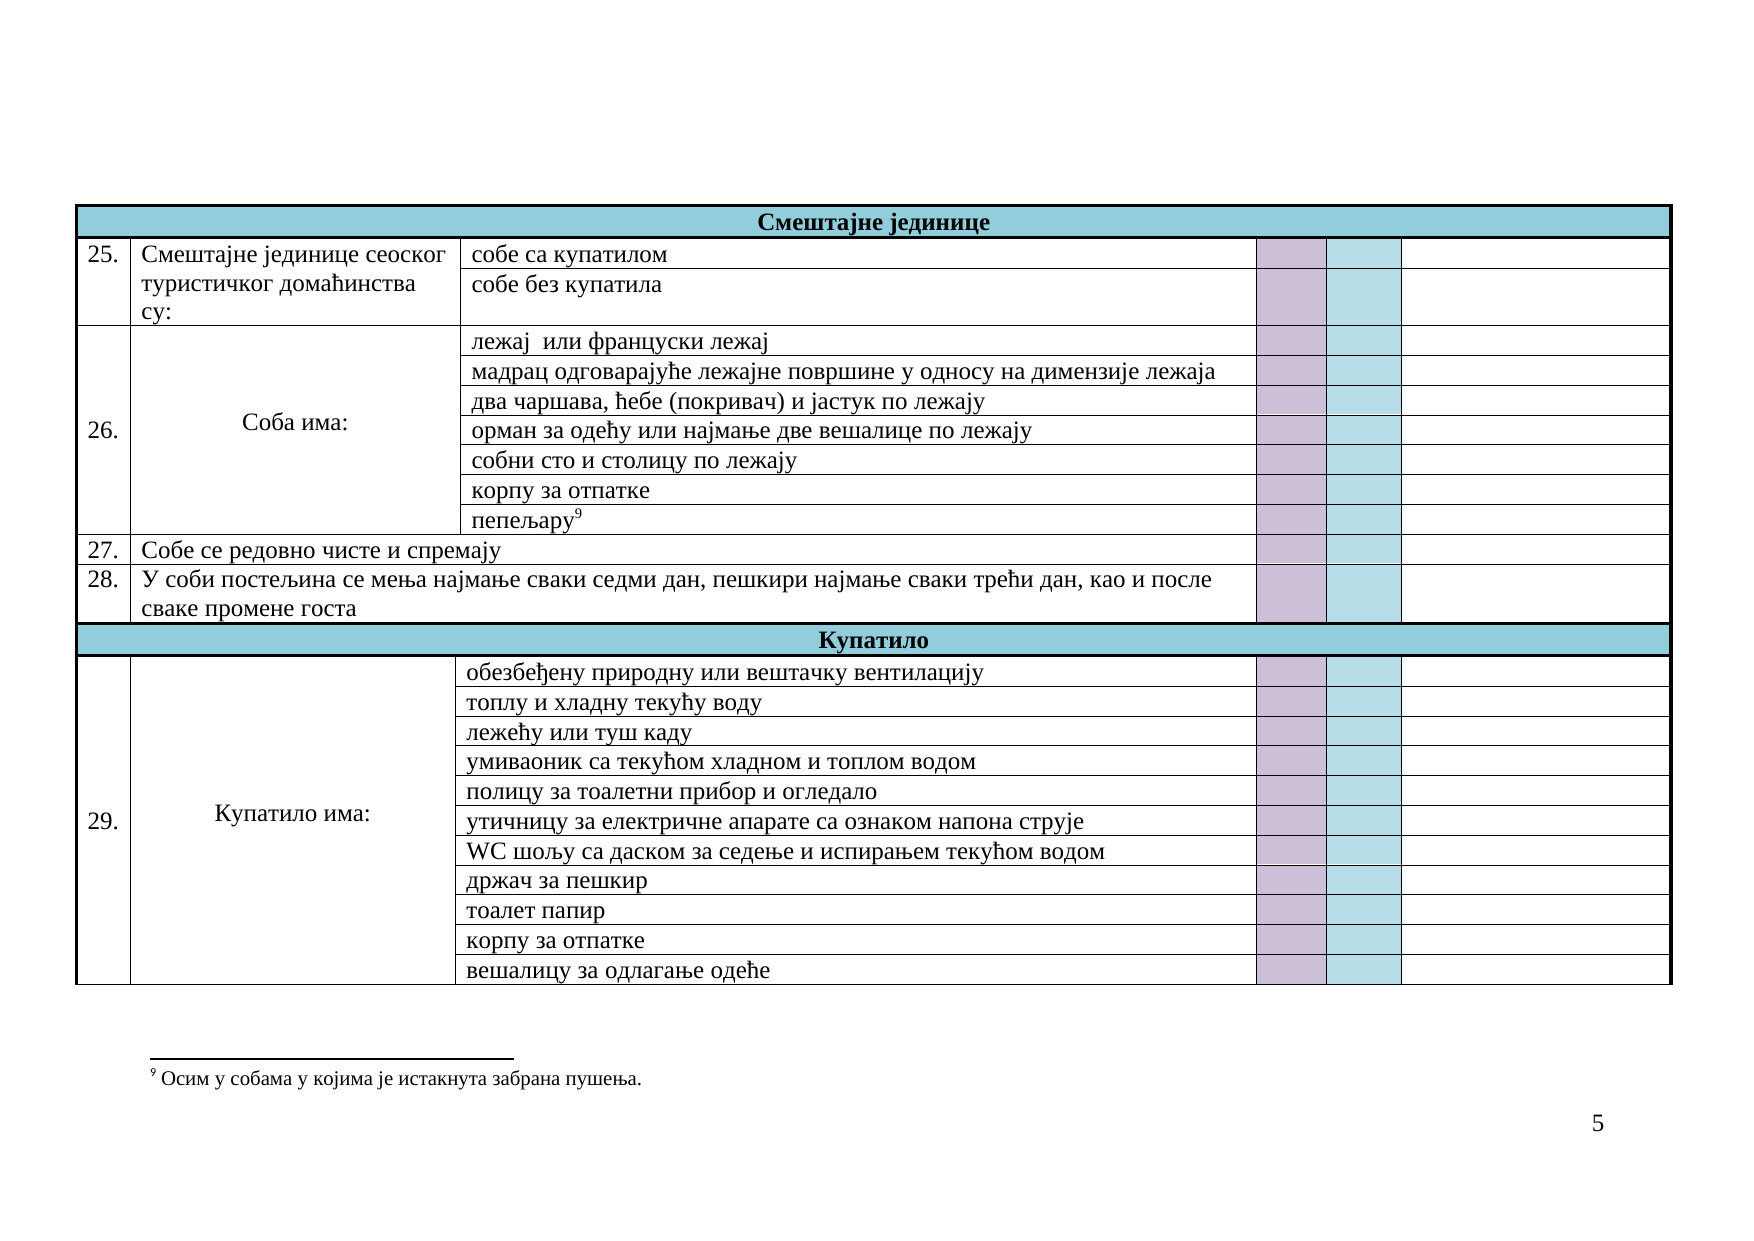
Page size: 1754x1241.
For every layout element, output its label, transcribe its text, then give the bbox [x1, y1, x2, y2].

table_cell вешалицу за одлагање одеће [456, 955, 1256, 984]
table_cell Купатило има: [131, 657, 455, 984]
table_cell умиваоник са текућом хладном и топлом водом [456, 746, 1256, 775]
table_cell [1327, 416, 1401, 444]
table_cell Соба има: [131, 326, 460, 534]
table_cell [1402, 326, 1669, 355]
table_cell [1257, 895, 1326, 924]
table_cell утичницу за електричне апарате са ознаком напона струје [456, 806, 1256, 835]
table_cell [1327, 535, 1401, 563]
table_cell орман за одећу или најмање две вешалице по лежају [461, 416, 1256, 444]
table_cell [1327, 445, 1401, 474]
table_cell 28. [78, 565, 130, 622]
table_cell [1327, 356, 1401, 385]
table_cell собе без купатила [461, 269, 1256, 325]
table_cell [1402, 269, 1669, 325]
table_cell лежећу или туш каду [456, 717, 1256, 745]
table_cell [1402, 776, 1669, 805]
table_cell У соби постељина се мења најмање сваки седми дан, пешкири најмање сваки трећи дан, као и после сваке промене госта [131, 565, 1256, 622]
table_cell [1402, 356, 1669, 385]
table_cell [1402, 386, 1669, 414]
table_header Смештајне јединице [78, 207, 1669, 236]
table_cell [1257, 657, 1326, 686]
table_cell мадрац одговарајуће лежајне површине у односу на димензије лежаја [461, 356, 1256, 385]
table_cell корпу за отпатке [456, 925, 1256, 954]
table_cell [1257, 505, 1326, 534]
table_cell [1257, 416, 1326, 444]
table_cell [1402, 475, 1669, 504]
table_cell [1402, 535, 1669, 563]
table_cell [1402, 895, 1669, 924]
table_cell пепељару [461, 505, 1256, 534]
table_cell [1257, 445, 1326, 474]
table_cell [1257, 925, 1326, 954]
table_cell [1327, 687, 1401, 716]
table_cell [1402, 239, 1669, 268]
table_cell два чаршава, ћебе (покривач) и јастук по лежају [461, 386, 1256, 414]
table_cell [1402, 717, 1669, 745]
table_cell [1327, 955, 1401, 984]
table_cell [1257, 269, 1326, 325]
table_cell [1402, 925, 1669, 954]
table_cell [1257, 475, 1326, 504]
table_cell [1257, 535, 1326, 563]
table_cell [1402, 746, 1669, 775]
table_cell [1327, 326, 1401, 355]
table_cell WC шољу са даском за седење и испирањем текућом водом [456, 836, 1256, 864]
table_cell 26. [78, 326, 130, 534]
table_cell [1402, 955, 1669, 984]
table_cell [1257, 955, 1326, 984]
table_cell [1257, 806, 1326, 835]
table_cell лежај или француски лежај [461, 326, 1256, 355]
table_cell собе са купатилом [461, 239, 1256, 268]
table_cell [1257, 717, 1326, 745]
table_cell 25. [78, 239, 130, 325]
table_cell [1402, 806, 1669, 835]
table_cell тоалет папир [456, 895, 1256, 924]
table_cell Собе се редовно чисте и спремају [131, 535, 1256, 563]
table_cell [1257, 687, 1326, 716]
table_cell [1327, 565, 1401, 622]
table_cell [1402, 416, 1669, 444]
table_cell [1257, 326, 1326, 355]
table_cell собни сто и столицу по лежају [461, 445, 1256, 474]
table_cell [1257, 386, 1326, 414]
table_cell [1257, 746, 1326, 775]
table_cell [1327, 746, 1401, 775]
table_cell [1327, 386, 1401, 414]
table_cell [1327, 925, 1401, 954]
table_cell [1402, 836, 1669, 864]
table_cell [1327, 806, 1401, 835]
table_cell [1402, 565, 1669, 622]
table_cell [1402, 687, 1669, 716]
table_cell [1257, 356, 1326, 385]
table_cell [1257, 866, 1326, 894]
table_cell држач за пешкир [456, 866, 1256, 894]
table_cell [1402, 657, 1669, 686]
table_cell [1402, 866, 1669, 894]
table_cell [1327, 269, 1401, 325]
table_cell [1327, 866, 1401, 894]
table_cell [1402, 445, 1669, 474]
table_cell [1402, 505, 1669, 534]
table_cell [1257, 776, 1326, 805]
table_cell [1327, 776, 1401, 805]
table_cell [1327, 475, 1401, 504]
table_cell [1327, 657, 1401, 686]
table_cell полицу за тоалетни прибор и огледало [456, 776, 1256, 805]
table_cell Смештајне јединице сеоског туристичког домаћинства су: [131, 239, 460, 325]
table_cell [1327, 505, 1401, 534]
table_cell [1327, 895, 1401, 924]
table_cell [1327, 239, 1401, 268]
table_cell [1327, 717, 1401, 745]
table_cell [1257, 565, 1326, 622]
table_cell Купатило [78, 625, 1669, 654]
table_cell обезбеђену природну или вештачку вентилацију [456, 657, 1256, 686]
table_cell 27. [78, 535, 130, 563]
table_cell [1327, 836, 1401, 864]
table_cell топлу и хладну текућу воду [456, 687, 1256, 716]
table_cell 29. [78, 657, 130, 984]
table_cell [1257, 836, 1326, 864]
table_cell [1257, 239, 1326, 268]
table_cell корпу за отпатке [461, 475, 1256, 504]
